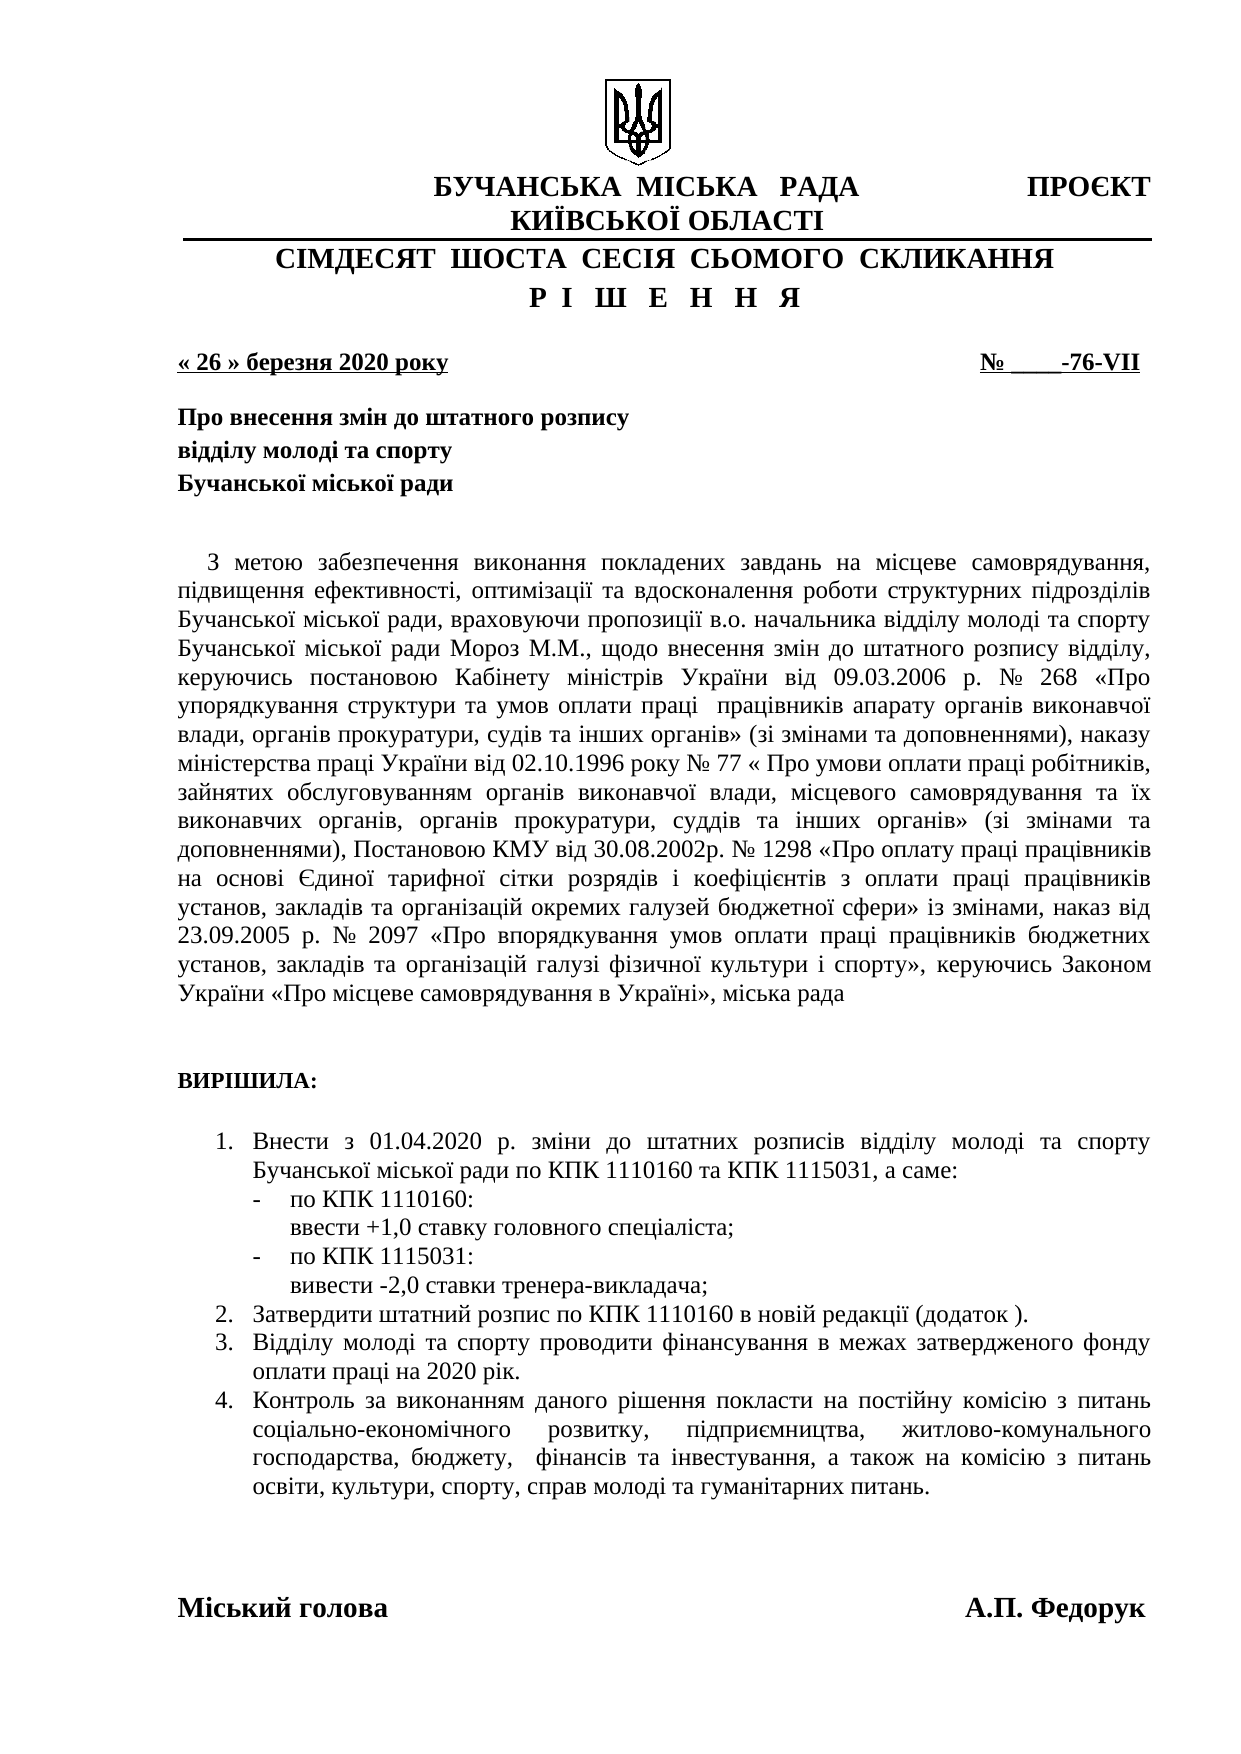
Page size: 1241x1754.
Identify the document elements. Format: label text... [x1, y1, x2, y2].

list по КПК 1110160: [252, 1184, 1152, 1212]
text Про внесення змін до штатного розпису [177, 402, 1152, 431]
list ввести +1,0 ставку головного спеціаліста; [290, 1212, 1152, 1241]
text З метою забезпечення виконання покладених завдань на місцеве самоврядування, підвищення ефективності, оптимізації та вдосконалення роботи структурних підрозділів Бучанської міської ради, враховуючи пропозиції в.о. начальника відділу молоді та спорту Бучанської міської ради Мороз М.М., щодо внесення змін до штатного розпису відділу, керуючись постановою Кабінету міністрів України від 09.03.2006 р. № 268 «Про упорядкування структури та умов оплати праці працівників апарату органів виконавчої влади, органів прокуратури, судів та інших органів» (зі змінами та доповненнями), наказу міністерства праці України від 02.10.1996 року № 77 « Про умови оплати праці робітників, зайнятих обслуговуванням органів виконавчої влади, місцевого самоврядування та їх виконавчих органів, органів прокуратури, суддів та інших органів» (зі змінами та доповненнями), Постановою КМУ від 30.08.2002р. № 1298 «Про оплату праці працівників на основі Єдиної тарифної сітки розрядів і коефіцієнтів з оплати праці працівників установ, закладів та організацій окремих галузей бюджетної сфери» із змінами, наказ від 23.09.2005 р. № 2097 «Про впорядкування умов оплати праці працівників бюджетних установ, закладів та організацій галузі фізичної культури і спорту», керуючись Законом України «Про місцеве самоврядування в Україні», міська рада [177, 547, 1152, 1007]
list Внести з 01.04.2020 р. зміни до штатних розписів відділу молоді та спорту Бучанської міської ради по КПК 1110160 та КПК 1115031, а саме: [215, 1126, 1152, 1184]
text Бучанської міської ради [177, 468, 1152, 497]
subtitle Р І Ш Е Н Н Я [177, 280, 1152, 313]
text « 26 » березня 2020 року № ____-76-VII [177, 347, 1152, 376]
list Контроль за виконанням даного рішення покласти на постійну комісію з питань соціально-економічного розвитку, підприємництва, житлово-комунального господарства, бюджету, фінансів та інвестування, а також на комісію з питань освіти, культури, спорту, справ молоді та гуманітарних питань. [215, 1385, 1152, 1500]
text СІМДЕСЯТ ШОСТА СЕСІЯ СЬОМОГО СКЛИКАННЯ [177, 241, 1152, 275]
text ВИРІШИЛА: [177, 1067, 1152, 1093]
text відділу молоді та спорту [177, 435, 1152, 464]
list вивести -2,0 ставки тренера-викладача; [290, 1270, 1152, 1299]
list Відділу молоді та спорту проводити фінансування в межах затвердженого фонду оплати праці на 2020 рік. [215, 1327, 1152, 1385]
text Міський голова А.П. Федорук [177, 1591, 1152, 1624]
list Затвердити штатний розпис по КПК 1110160 в новій редакції (додаток ). [215, 1299, 1152, 1327]
list по КПК 1115031: [252, 1241, 1152, 1270]
subtitle КИЇВСЬКОЇ ОБЛАСТІ [183, 203, 1152, 238]
text БУЧАНСЬКА МІСЬКА РАДА ПРОЄКТ [177, 169, 1152, 203]
